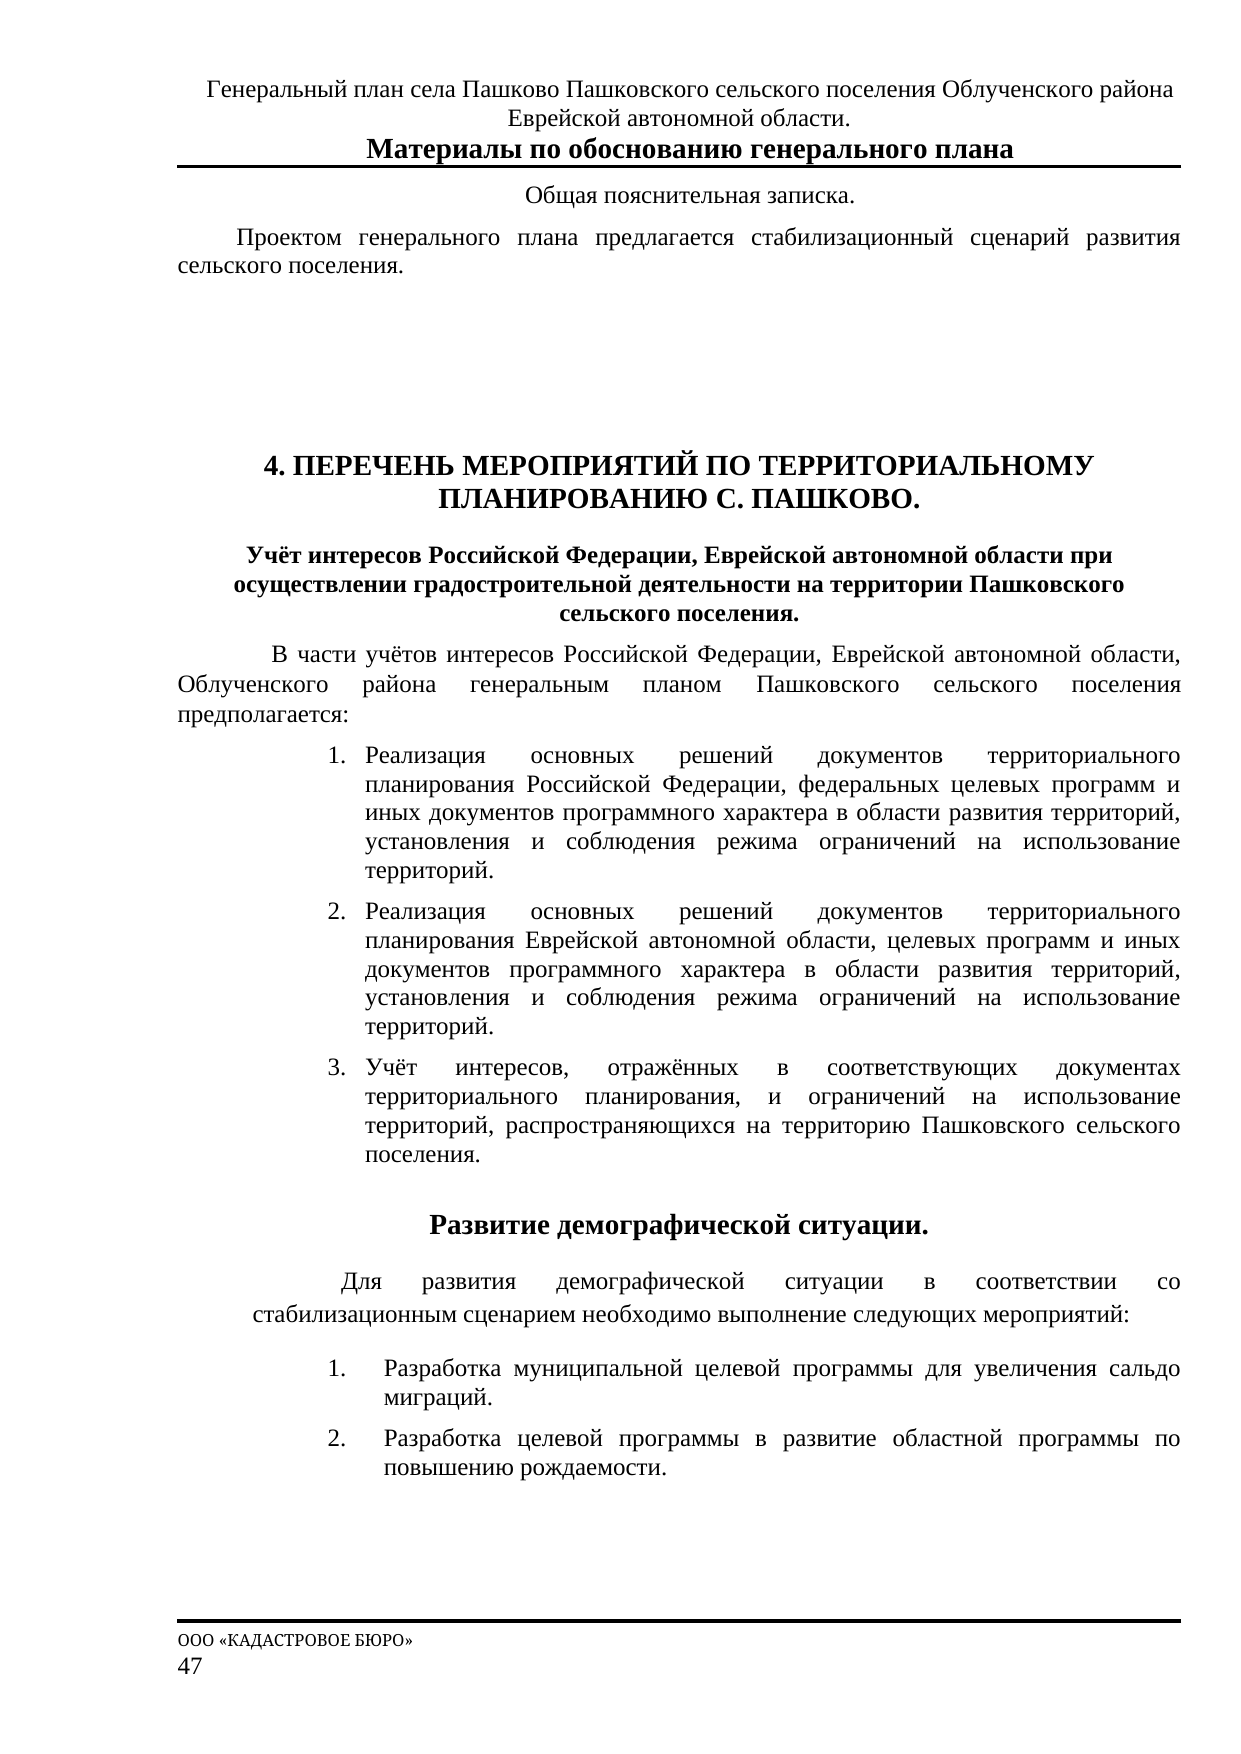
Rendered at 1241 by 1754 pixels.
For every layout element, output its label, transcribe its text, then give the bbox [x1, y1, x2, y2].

subtitle 4. ПЕРЕЧЕНЬ МЕРОПРИЯТИЙ ПО ТЕРРИТОРИАЛЬНОМУ ПЛАНИРОВАНИЮ С. ПАШКОВО. [177, 448, 1181, 515]
list Реализация основных решений документов территориального планирования Еврейской автономной области, целевых программ и иных документов программного характера в области развития территорий, установления и соблюдения режима ограничений на использование территорий. [327, 896, 1181, 1040]
text В части учётов интересов Российской Федерации, Еврейской автономной области, Облученского района генеральным планом Пашковского сельского поселения предполагается: [177, 639, 1181, 727]
subtitle Учёт интересов Российской Федерации, Еврейской автономной области при осуществлении градостроительной деятельности на территории Пашковского сельского поселения. [177, 540, 1181, 626]
list Разработка целевой программы в развитие областной программы по повышению рождаемости. [327, 1423, 1181, 1480]
text Проектом генерального плана предлагается стабилизационный сценарий развития сельского поселения. [177, 222, 1181, 279]
list Учёт интересов, отражённых в соответствующих документах территориального планирования, и ограничений на использование территорий, распространяющихся на территорию Пашковского сельского поселения. [327, 1052, 1181, 1167]
list Реализация основных решений документов территориального планирования Российской Федерации, федеральных целевых программ и иных документов программного характера в области развития территорий, установления и соблюдения режима ограничений на использование территорий. [327, 740, 1181, 884]
subtitle Развитие демографической ситуации. [177, 1207, 1181, 1241]
list Для развития демографической ситуации в соответствии со стабилизационным сценарием необходимо выполнение следующих мероприятий: [252, 1266, 1181, 1328]
list Разработка муниципальной целевой программы для увеличения сальдо миграций. [327, 1353, 1181, 1410]
